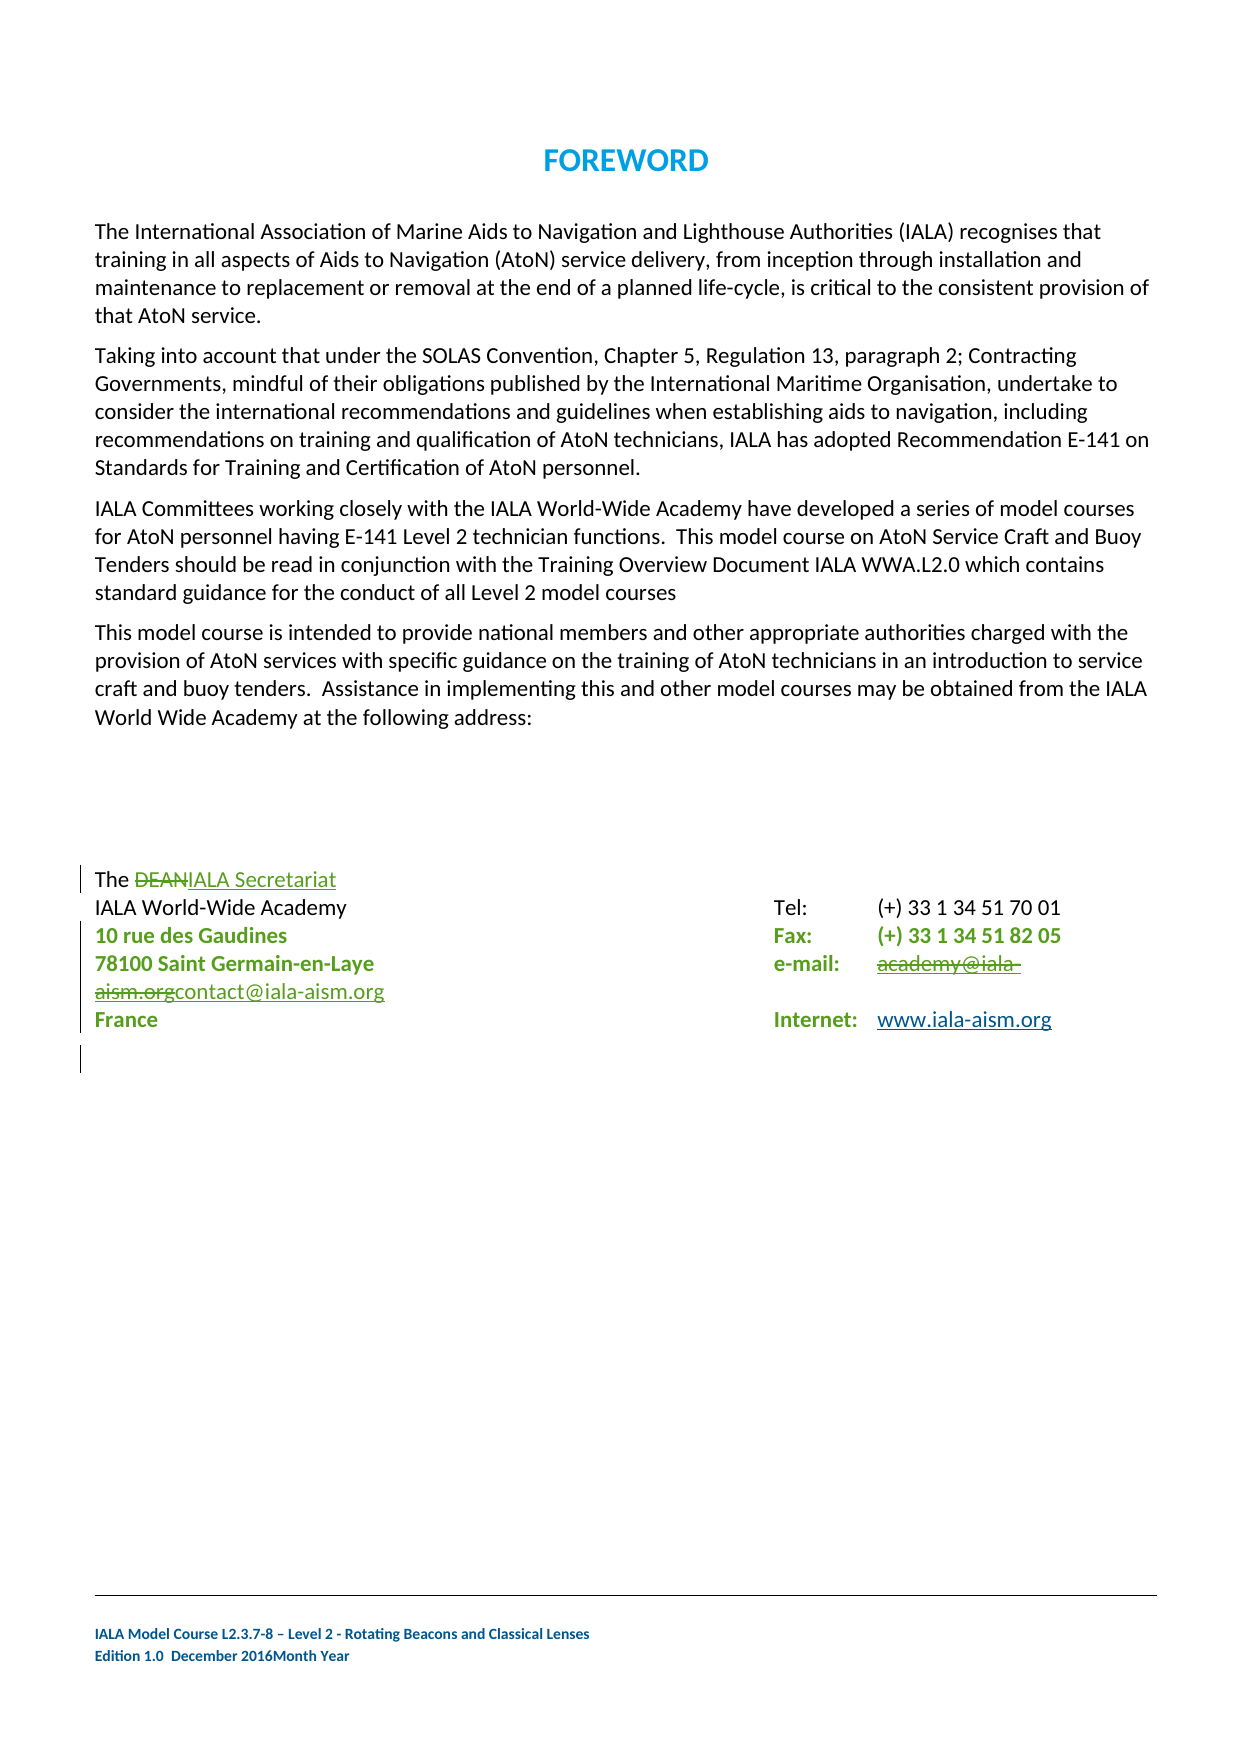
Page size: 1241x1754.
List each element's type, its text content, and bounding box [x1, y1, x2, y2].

text IALA World-Wide Academy Tel: (+) 33 1 34 51 70 01 [94, 893, 1157, 921]
text The [94, 865, 1157, 893]
text France Internet: www.iala-aism.org [94, 1005, 1157, 1033]
text IALA Committees working closely with the IALA World-Wide Academy have developed a series of model courses for AtoN personnel having E-141 Level 2 technician functions. This model course on AtoN Service Craft and Buoy Tenders should be read in conjunction with the Training Overview Document IALA WWA.L2.0 which contains standard guidance for the conduct of all Level 2 model courses [94, 494, 1157, 606]
text 78100 Saint Germain-en-Laye e-mail: [94, 949, 1157, 1005]
text This model course is intended to provide national members and other appropriate authorities charged with the provision of AtoN services with specific guidance on the training of AtoN technicians in an introduction to service craft and buoy tenders. Assistance in implementing this and other model courses may be obtained from the IALA World Wide Academy at the following address: [94, 618, 1157, 731]
text Taking into account that under the SOLAS Convention, Chapter 5, Regulation 13, paragraph 2; Contracting Governments, mindful of their obligations published by the International Maritime Organisation, undertake to consider the international recommendations and guidelines when establishing aids to navigation, including recommendations on training and qualification of AtoN technicians, IALA has adopted Recommendation E-141 on Standards for Training and Certification of AtoN personnel. [94, 341, 1157, 481]
text The International Association of Marine Aids to Navigation and Lighthouse Authorities (IALA) recognises that training in all aspects of Aids to Navigation (AtoN) service delivery, from inception through installation and maintenance to replacement or removal at the end of a planned life-cycle, is critical to the consistent provision of that AtoN service. [94, 217, 1157, 329]
text FOREWORD [94, 138, 1157, 179]
text 10 rue des Gaudines Fax: (+) 33 1 34 51 82 05 [94, 921, 1157, 949]
